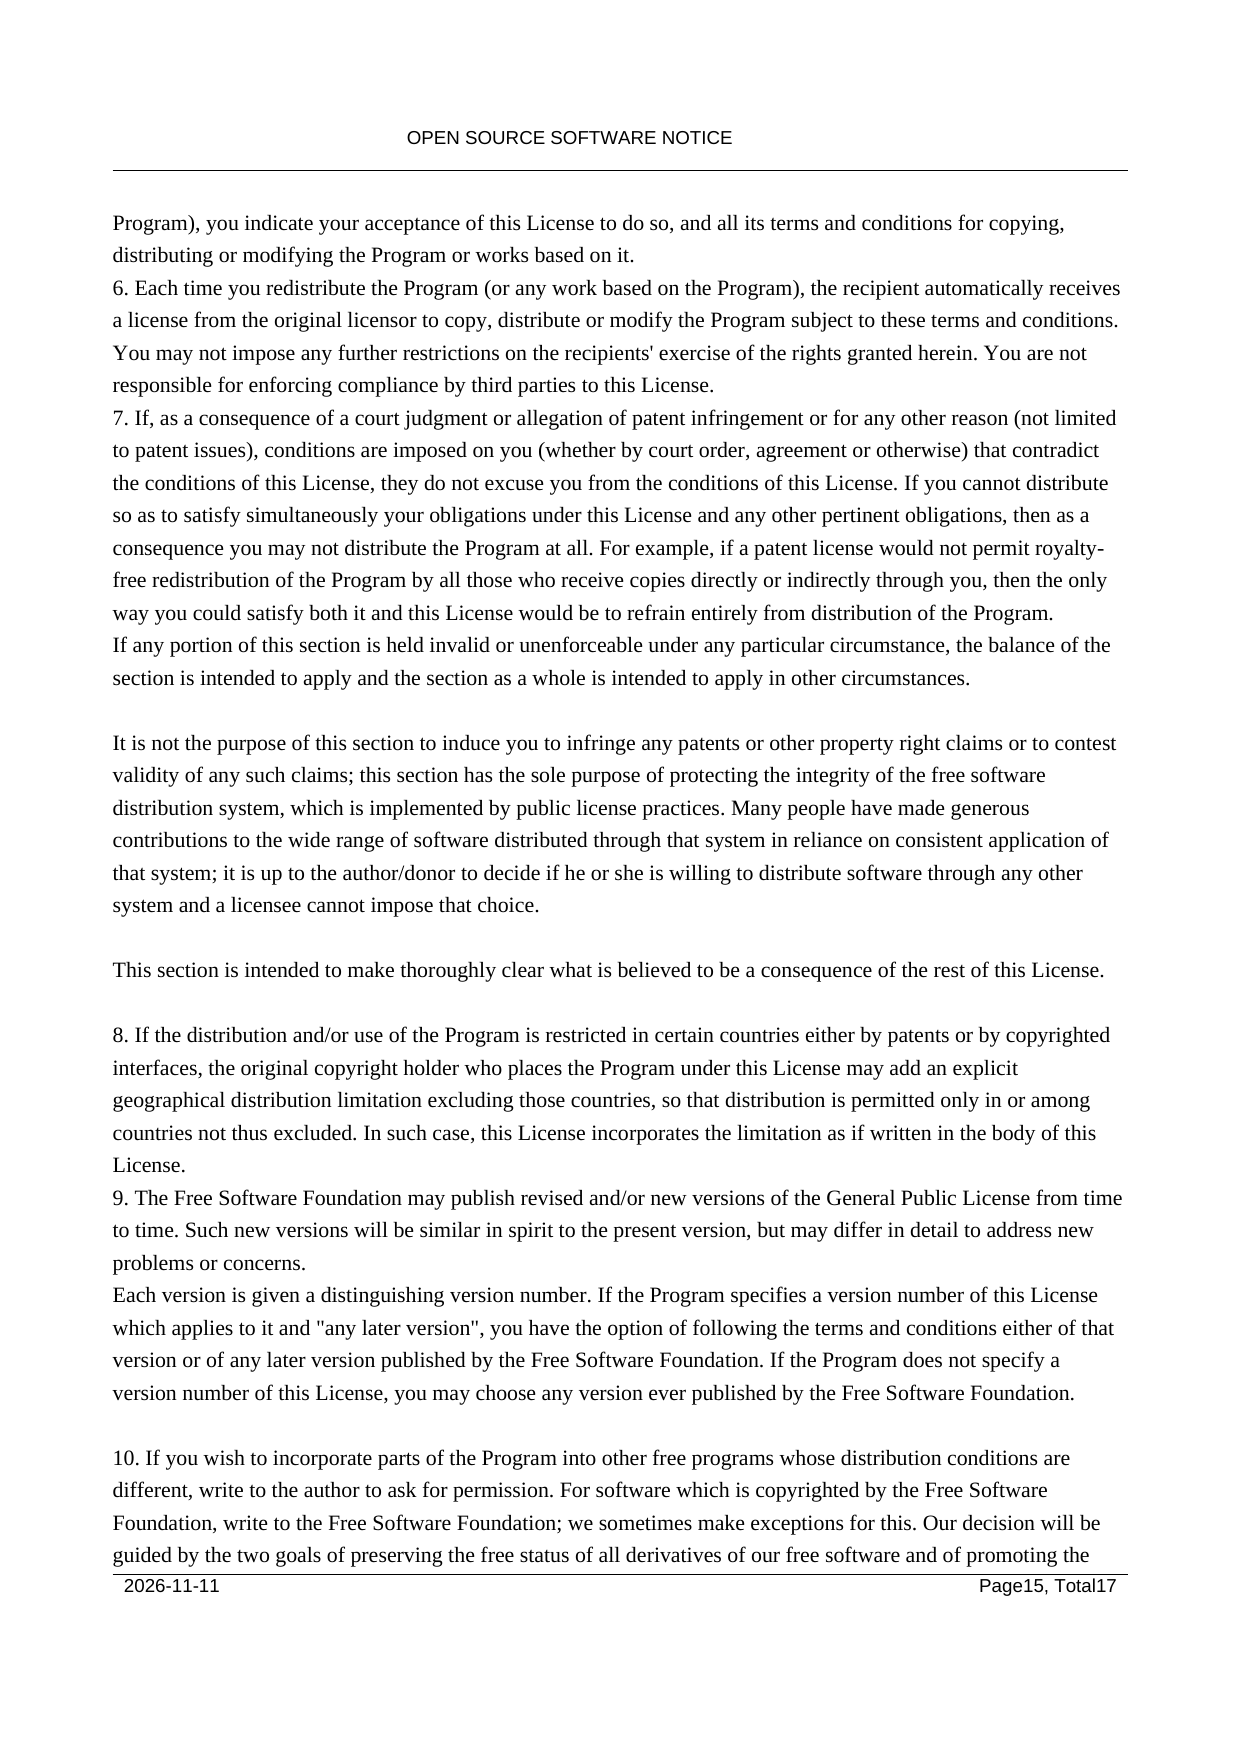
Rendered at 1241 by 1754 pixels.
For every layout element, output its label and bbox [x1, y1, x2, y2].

text [112, 206, 1128, 1571]
